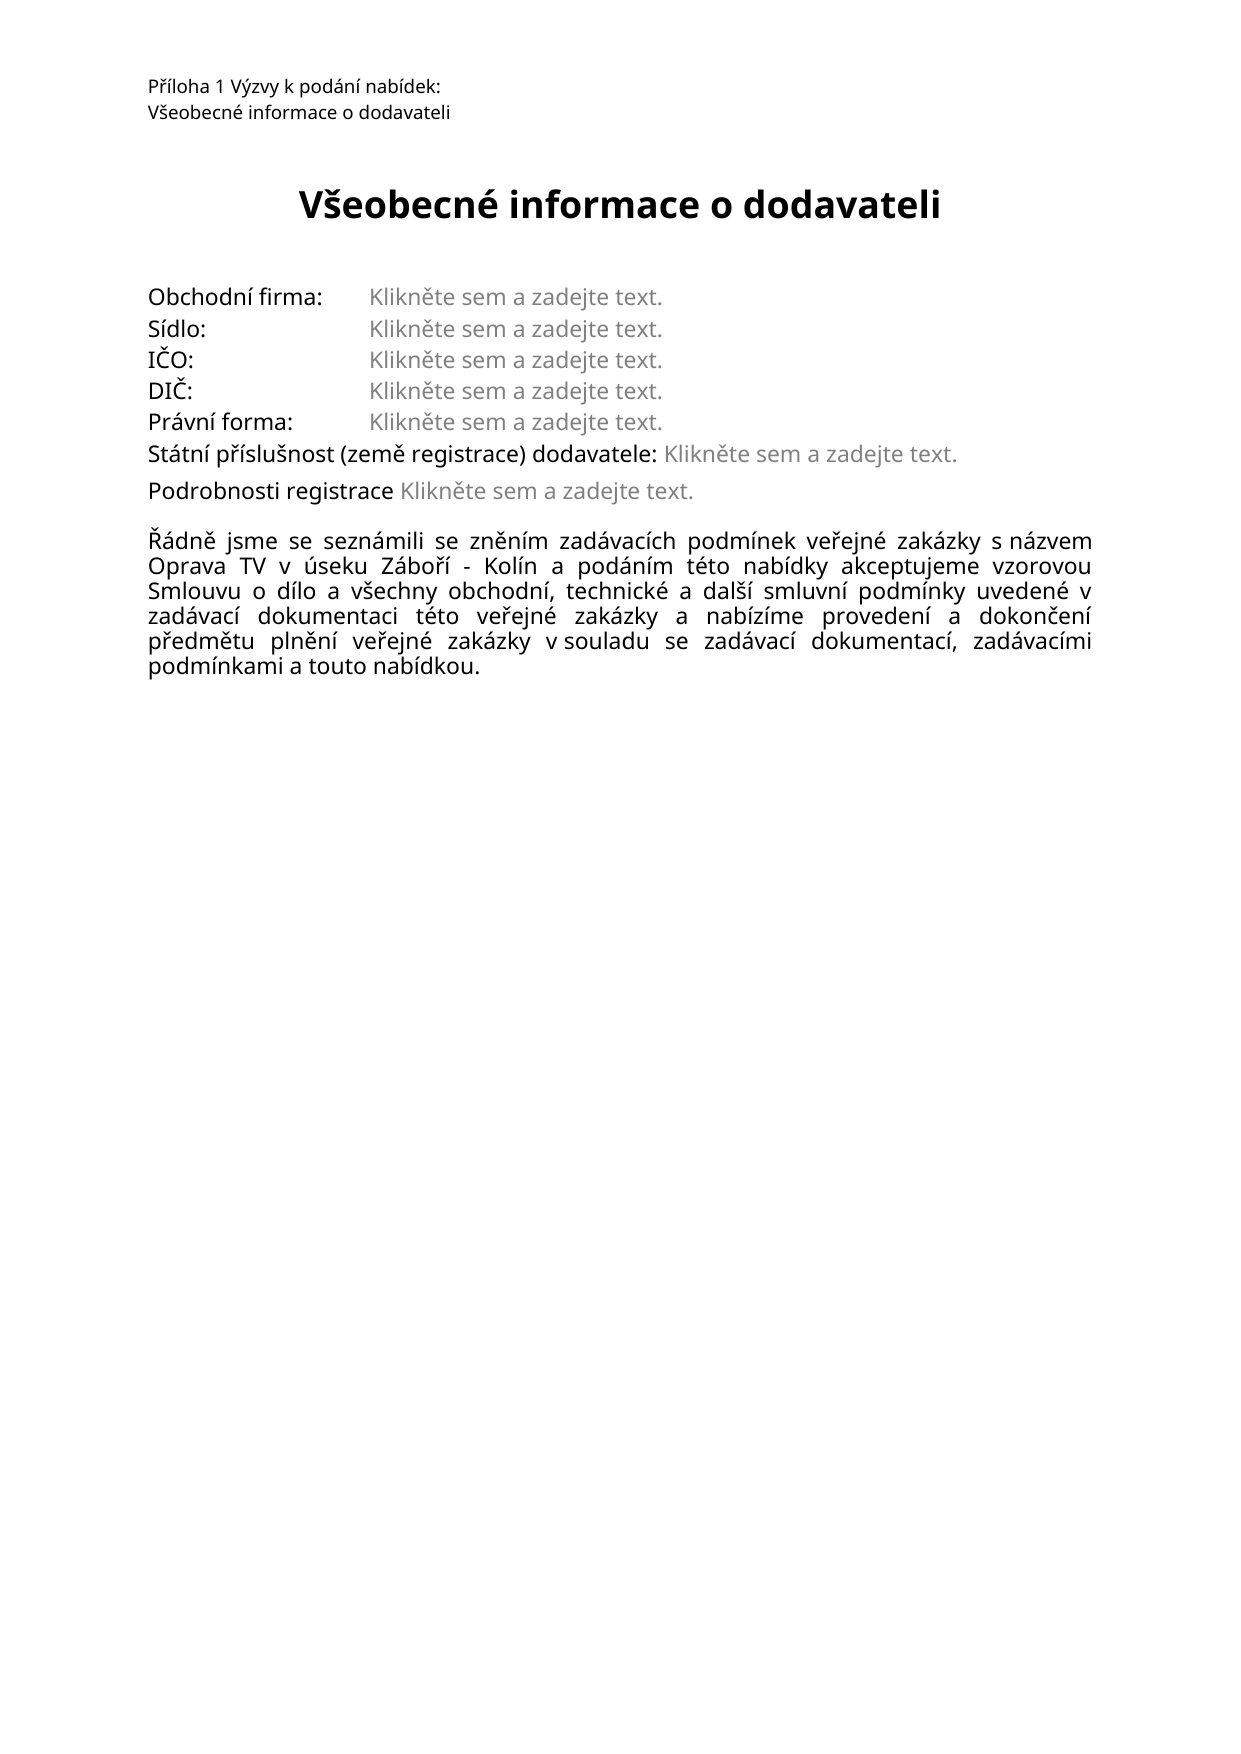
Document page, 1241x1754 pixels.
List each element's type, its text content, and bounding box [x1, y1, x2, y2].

text Právní forma: [148, 411, 1093, 436]
title Všeobecné informace o dodavateli [148, 178, 1093, 229]
text Řádně jsme se seznámili se zněním zadávacích podmínek veřejné zakázky s názvem Oprava TV v úseku Záboří - Kolín a podáním této nabídky akceptujeme vzorovou Smlouvu o dílo a všechny obchodní, technické a další smluvní podmínky uvedené v zadávací dokumentaci této veřejné zakázky a nabízíme provedení a dokončení předmětu plnění veřejné zakázky v souladu se zadávací dokumentací, zadávacími podmínkami a touto nabídkou. [148, 529, 1093, 679]
text Obchodní firma: [148, 286, 1093, 311]
text Sídlo: [148, 317, 1093, 342]
text Podrobnosti registrace [148, 479, 1093, 504]
text Státní příslušnost (země registrace) dodavatele: [148, 442, 1093, 467]
text DIČ: [148, 379, 1093, 404]
text IČO: [148, 348, 1093, 373]
